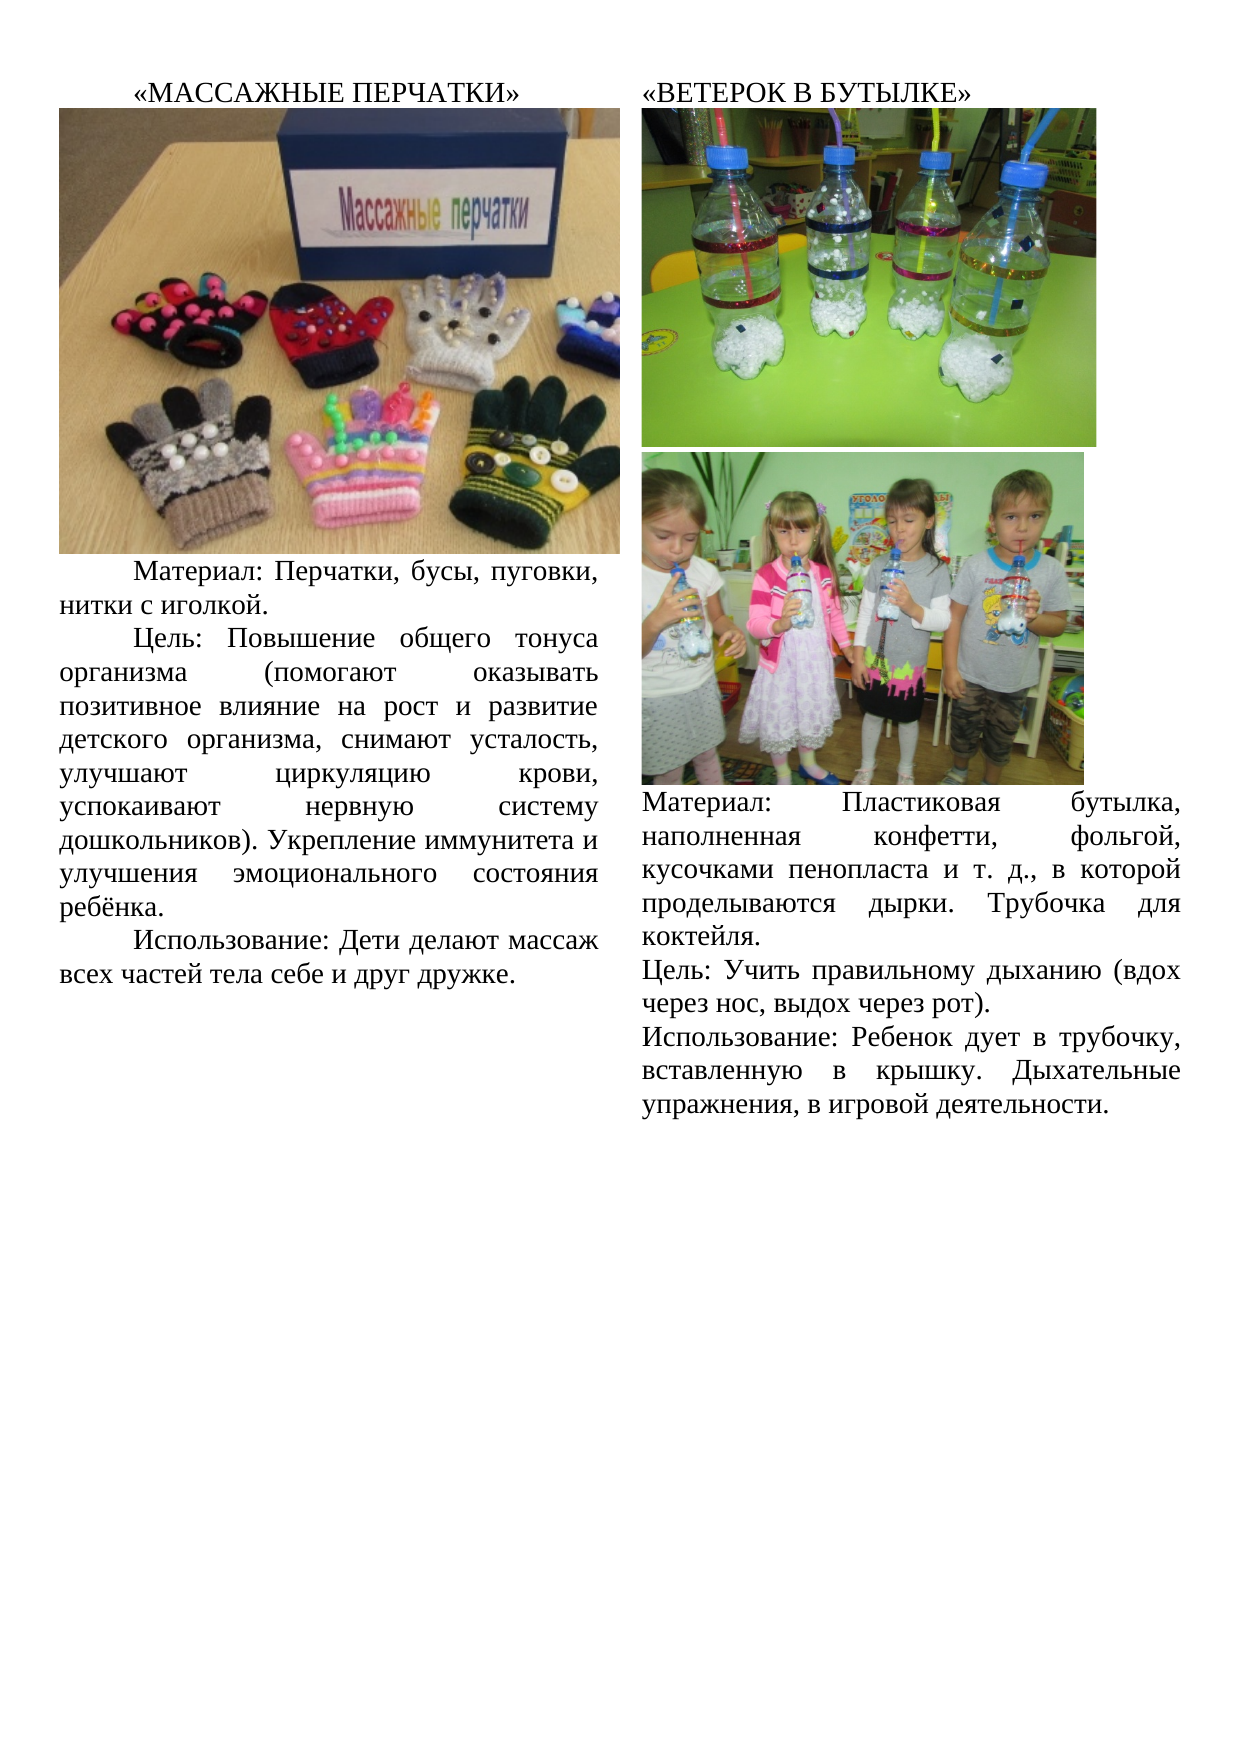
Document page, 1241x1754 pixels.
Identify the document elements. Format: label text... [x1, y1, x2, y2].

text Материал: Пластиковая бутылка, наполненная конфетти, фольгой, кусочками пенопласта и т. д., в которой проделываются дырки. Трубочка для коктейля. [642, 784, 1181, 952]
text Использование: Дети делают массаж всех частей тела себе и друг дружке. [59, 922, 599, 989]
picture [641, 108, 1097, 447]
text Использование: Ребенок дует в трубочку, вставленную в крышку. Дыхательные упражнения, в игровой деятельности. [642, 1019, 1181, 1119]
text «МАССАЖНЫЕ ПЕРЧАТКИ» [59, 75, 599, 108]
text Материал: Перчатки, бусы, пуговки, нитки с иголкой. [59, 554, 599, 621]
picture [641, 452, 1084, 785]
picture [59, 108, 620, 554]
text Цель: Учить правильному дыханию (вдох через нос, выдох через рот). [642, 952, 1181, 1019]
text Цель: Повышение общего тонуса организма (помогают оказывать позитивное влияние на рост и развитие детского организма, снимают усталость, улучшают циркуляцию крови, успокаивают нервную систему дошкольников). Укрепление иммунитета и улучшения эмоционального состояния ребёнка. [59, 621, 599, 922]
text «ВЕТЕРОК В БУТЫЛКЕ» [642, 75, 1181, 108]
